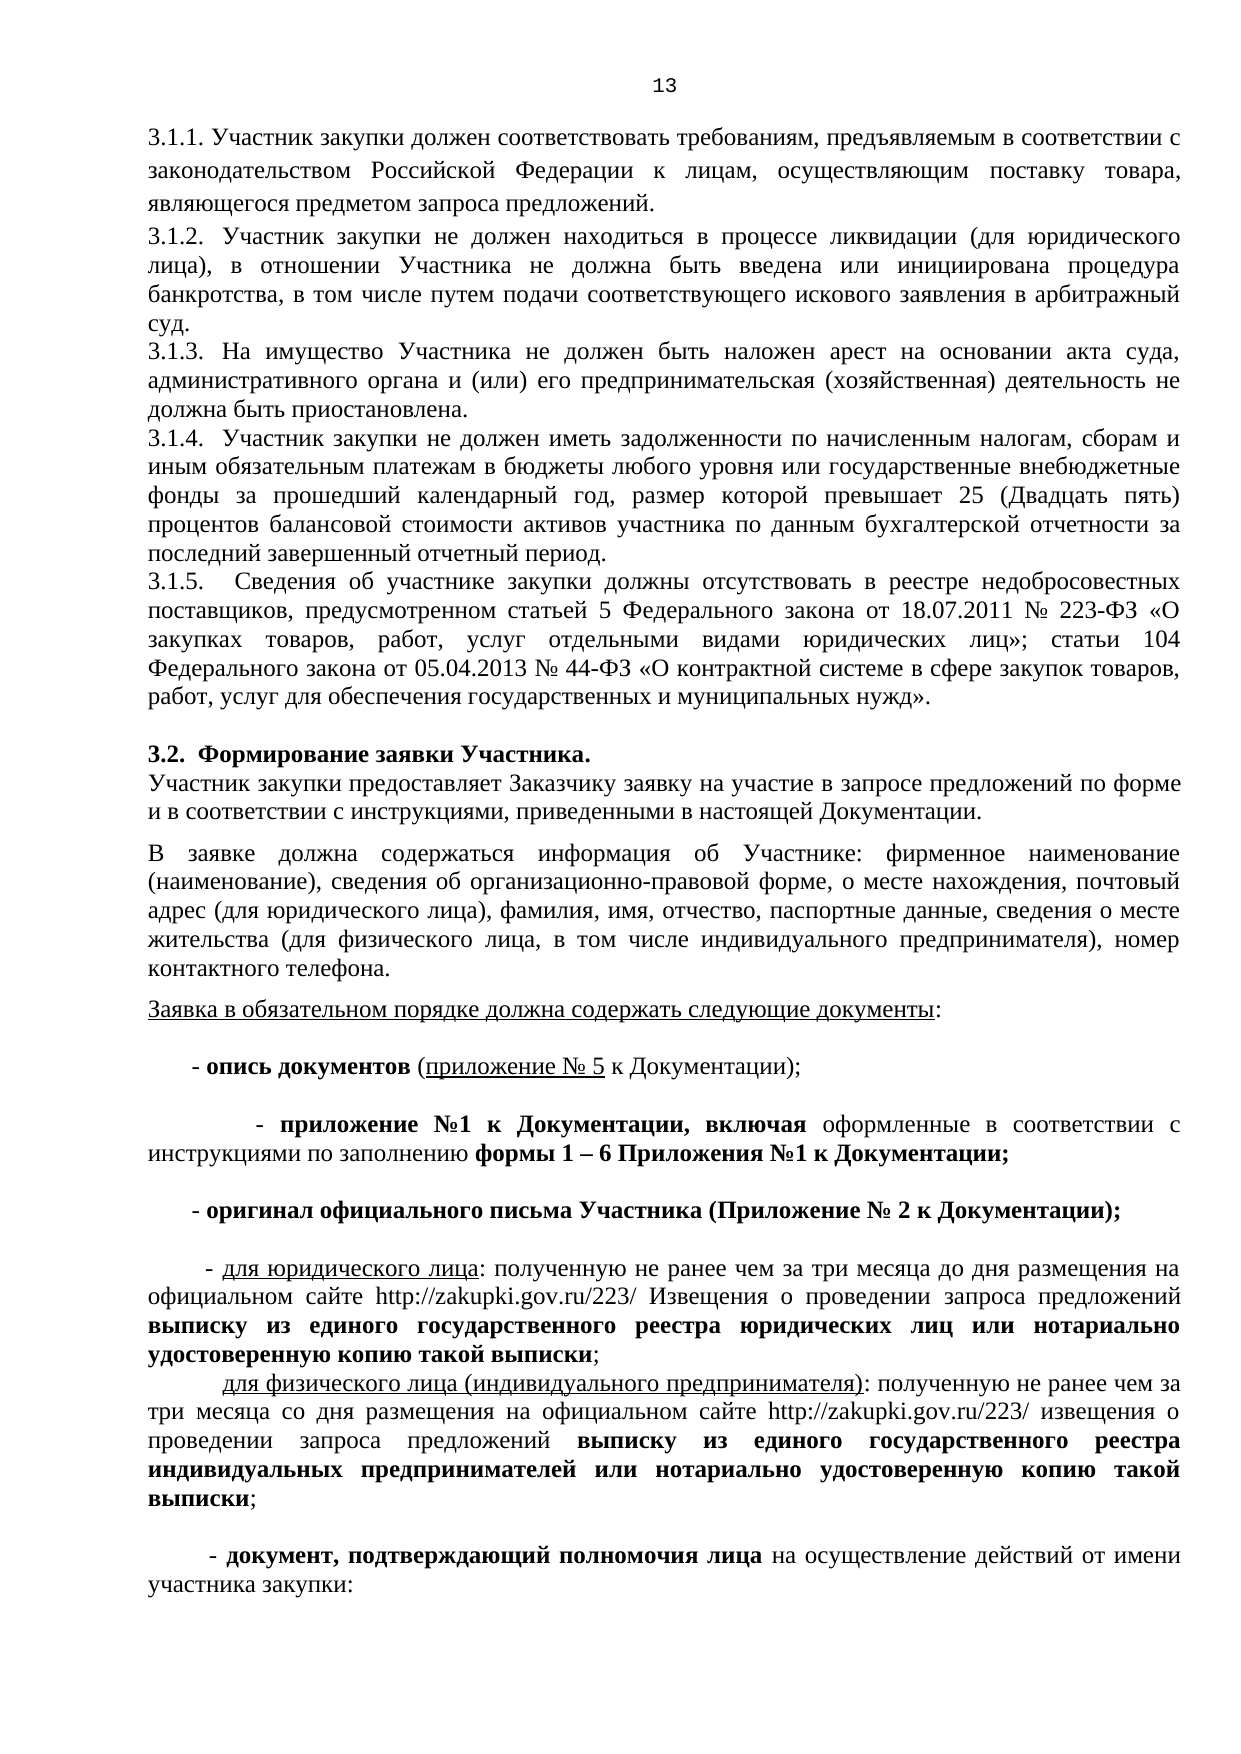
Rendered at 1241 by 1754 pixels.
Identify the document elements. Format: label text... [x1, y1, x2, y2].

text - документ, подтверждающий полномочия лица на осуществление действий от имени участника закупки: [148, 1540, 1181, 1598]
text - оригинал официального письма Участника (Приложение № 2 к Документации); [148, 1195, 1181, 1224]
text 3.1.2. Участник закупки не должен находиться в процессе ликвидации (для юридического лица), в отношении Участника не должна быть введена или инициирована процедура банкротства, в том числе путем подачи соответствующего искового заявления в арбитражный суд. [148, 221, 1181, 336]
text 3.1.1. Участник закупки должен соответствовать требованиям, предъявляемым в соответствии с законодательством Российской Федерации к лицам, осуществляющим поставку товара, являющегося предметом запроса предложений. [148, 122, 1181, 217]
text 3.1.5. Сведения об участнике закупки должны отсутствовать в реестре недобросовестных поставщиков, предусмотренном статьей 5 Федерального закона от 18.07.2011 № 223-ФЗ «О закупках товаров, работ, услуг отдельными видами юридических лиц»; статьи 104 Федерального закона от 05.04.2013 № 44-ФЗ «О контрактной системе в сфере закупок товаров, работ, услуг для обеспечения государственных и муниципальных нужд». [148, 566, 1181, 710]
text - для юридического лица: полученную не ранее чем за три месяца до дня размещения на официальном сайте http://zakupki.gov.ru/223/ Извещения о проведении запроса предложений выписку из единого государственного реестра юридических лиц или нотариально удостоверенную копию такой выписки; [148, 1253, 1181, 1368]
text Заявка в обязательном порядке должна содержать следующие документы: [148, 994, 1181, 1023]
text 3.2. Формирование заявки Участника. [148, 739, 1181, 768]
text - опись документов (приложение № 5 к Документации); [148, 1051, 1181, 1080]
text 3.1.3. На имущество Участника не должен быть наложен арест на основании акта суда, административного органа и (или) его предпринимательская (хозяйственная) деятельность не должна быть приостановлена. [148, 336, 1181, 423]
text В заявке должна содержаться информация об Участнике: фирменное наименование (наименование), сведения об организационно-правовой форме, о месте нахождения, почтовый адрес (для юридического лица), фамилия, имя, отчество, паспортные данные, сведения о месте жительства (для физического лица, в том числе индивидуального предпринимателя), номер контактного телефона. [148, 838, 1181, 981]
text Участник закупки предоставляет Заказчику заявку на участие в запросе предложений по форме и в соответствии с инструкциями, приведенными в настоящей Документации. [148, 768, 1181, 825]
text - приложение №1 к Документации, включая оформленные в соответствии с инструкциями по заполнению формы 1 – 6 Приложения №1 к Документации; [148, 1109, 1181, 1166]
text для физического лица (индивидуального предпринимателя): полученную не ранее чем за три месяца со дня размещения на официальном сайте http://zakupki.gov.ru/223/ извещения о проведении запроса предложений выписку из единого государственного реестра индивидуальных предпринимателей или нотариально удостоверенную копию такой выписки; [148, 1368, 1181, 1511]
text 3.1.4. Участник закупки не должен иметь задолженности по начисленным налогам, сборам и иным обязательным платежам в бюджеты любого уровня или государственные внебюджетные фонды за прошедший календарный год, размер которой превышает 25 (Двадцать пять) процентов балансовой стоимости активов участника по данным бухгалтерской отчетности за последний завершенный отчетный период. [148, 423, 1181, 566]
